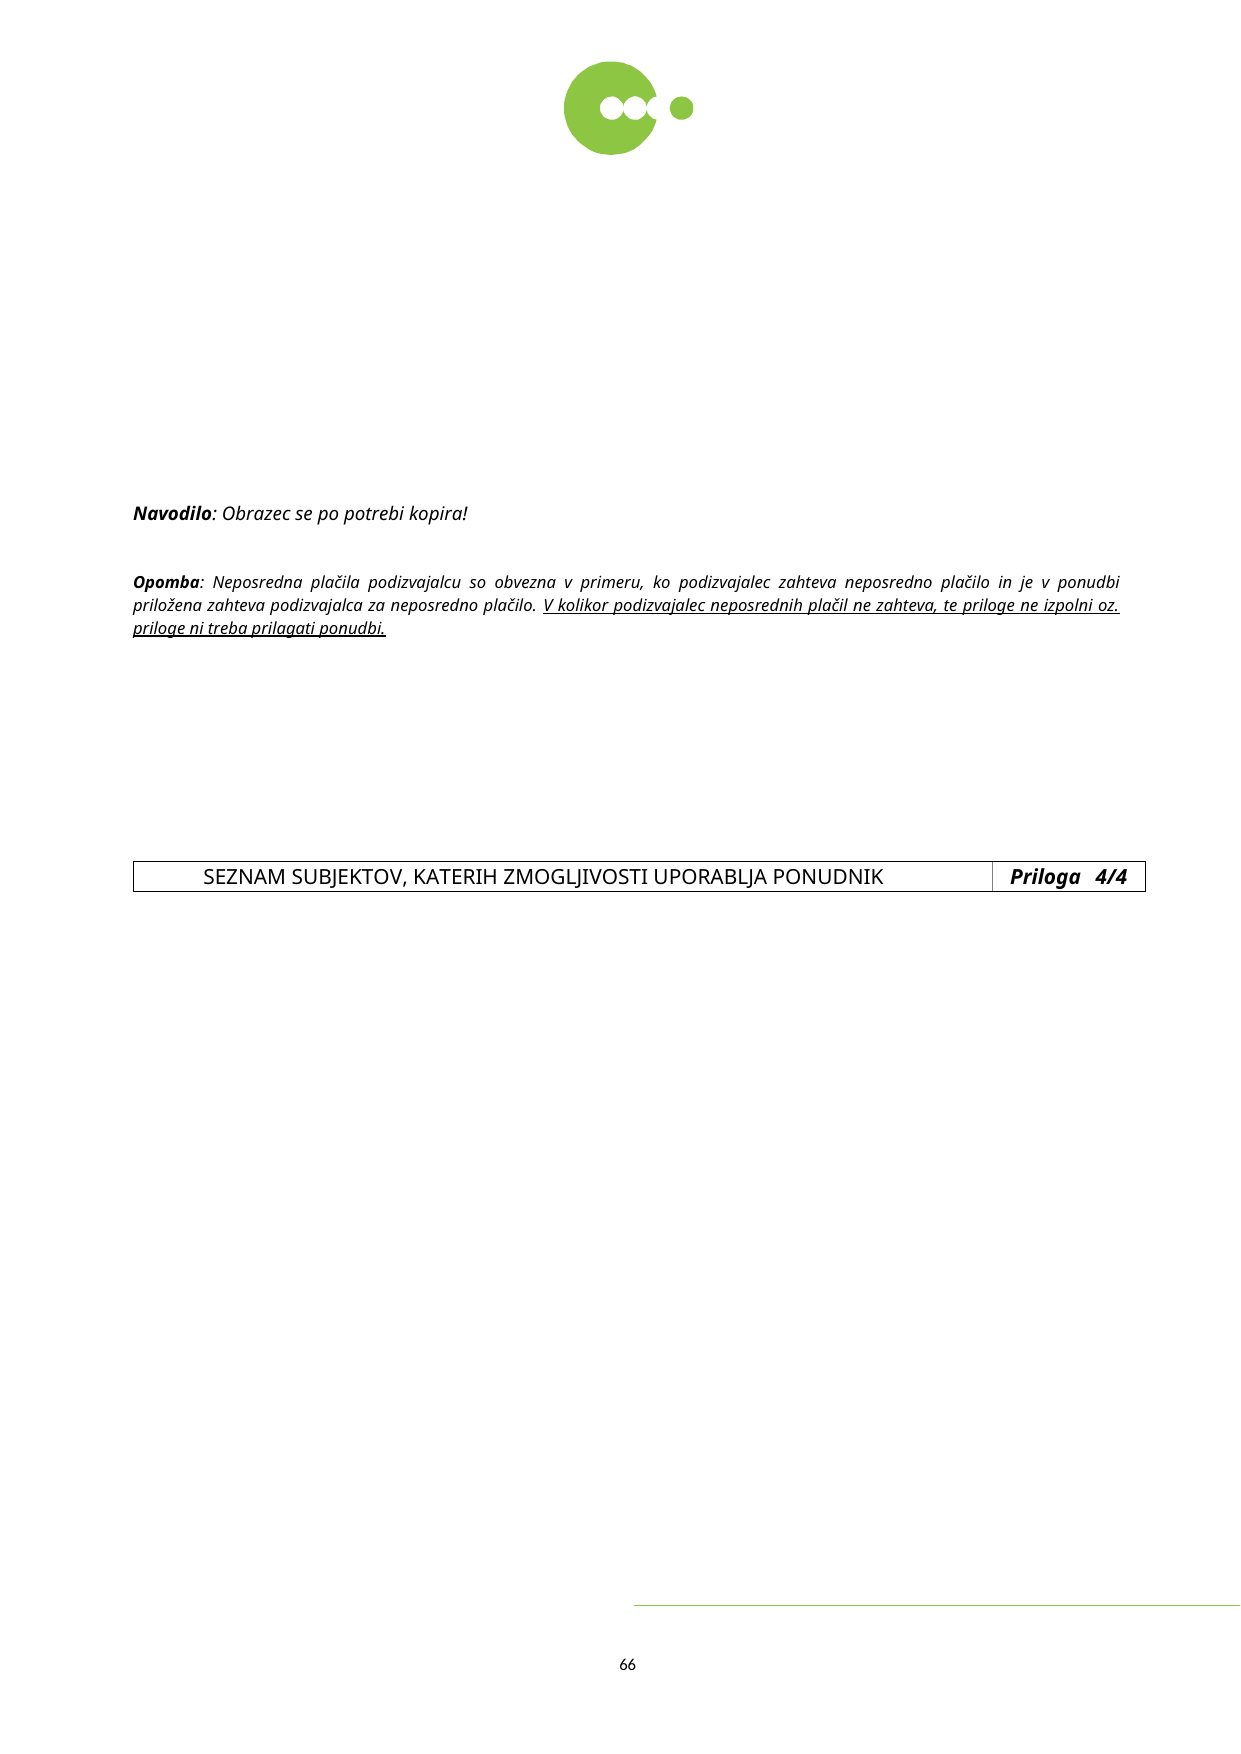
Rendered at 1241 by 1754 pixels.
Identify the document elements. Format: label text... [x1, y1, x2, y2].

table_header Priloga [993, 862, 1088, 891]
table_header 4/4 [1088, 862, 1145, 891]
table_header [134, 862, 196, 891]
table_header SEZNAM SUBJEKTOV, KATERIH ZMOGLJIVOSTI UPORABLJA PONUDNIK [196, 862, 992, 891]
text Navodilo: Obrazec se po potrebi kopira! [133, 500, 1122, 526]
text Opomba: Neposredna plačila podizvajalcu so obvezna v primeru, ko podizvajalec zahteva neposredno plačilo in je v ponudbi priložena zahteva podizvajalca za neposredno plačilo. V kolikor podizvajalec neposrednih plačil ne zahteva, te priloge ne izpolni oz. priloge ni treba prilagati ponudbi. [133, 571, 1122, 639]
